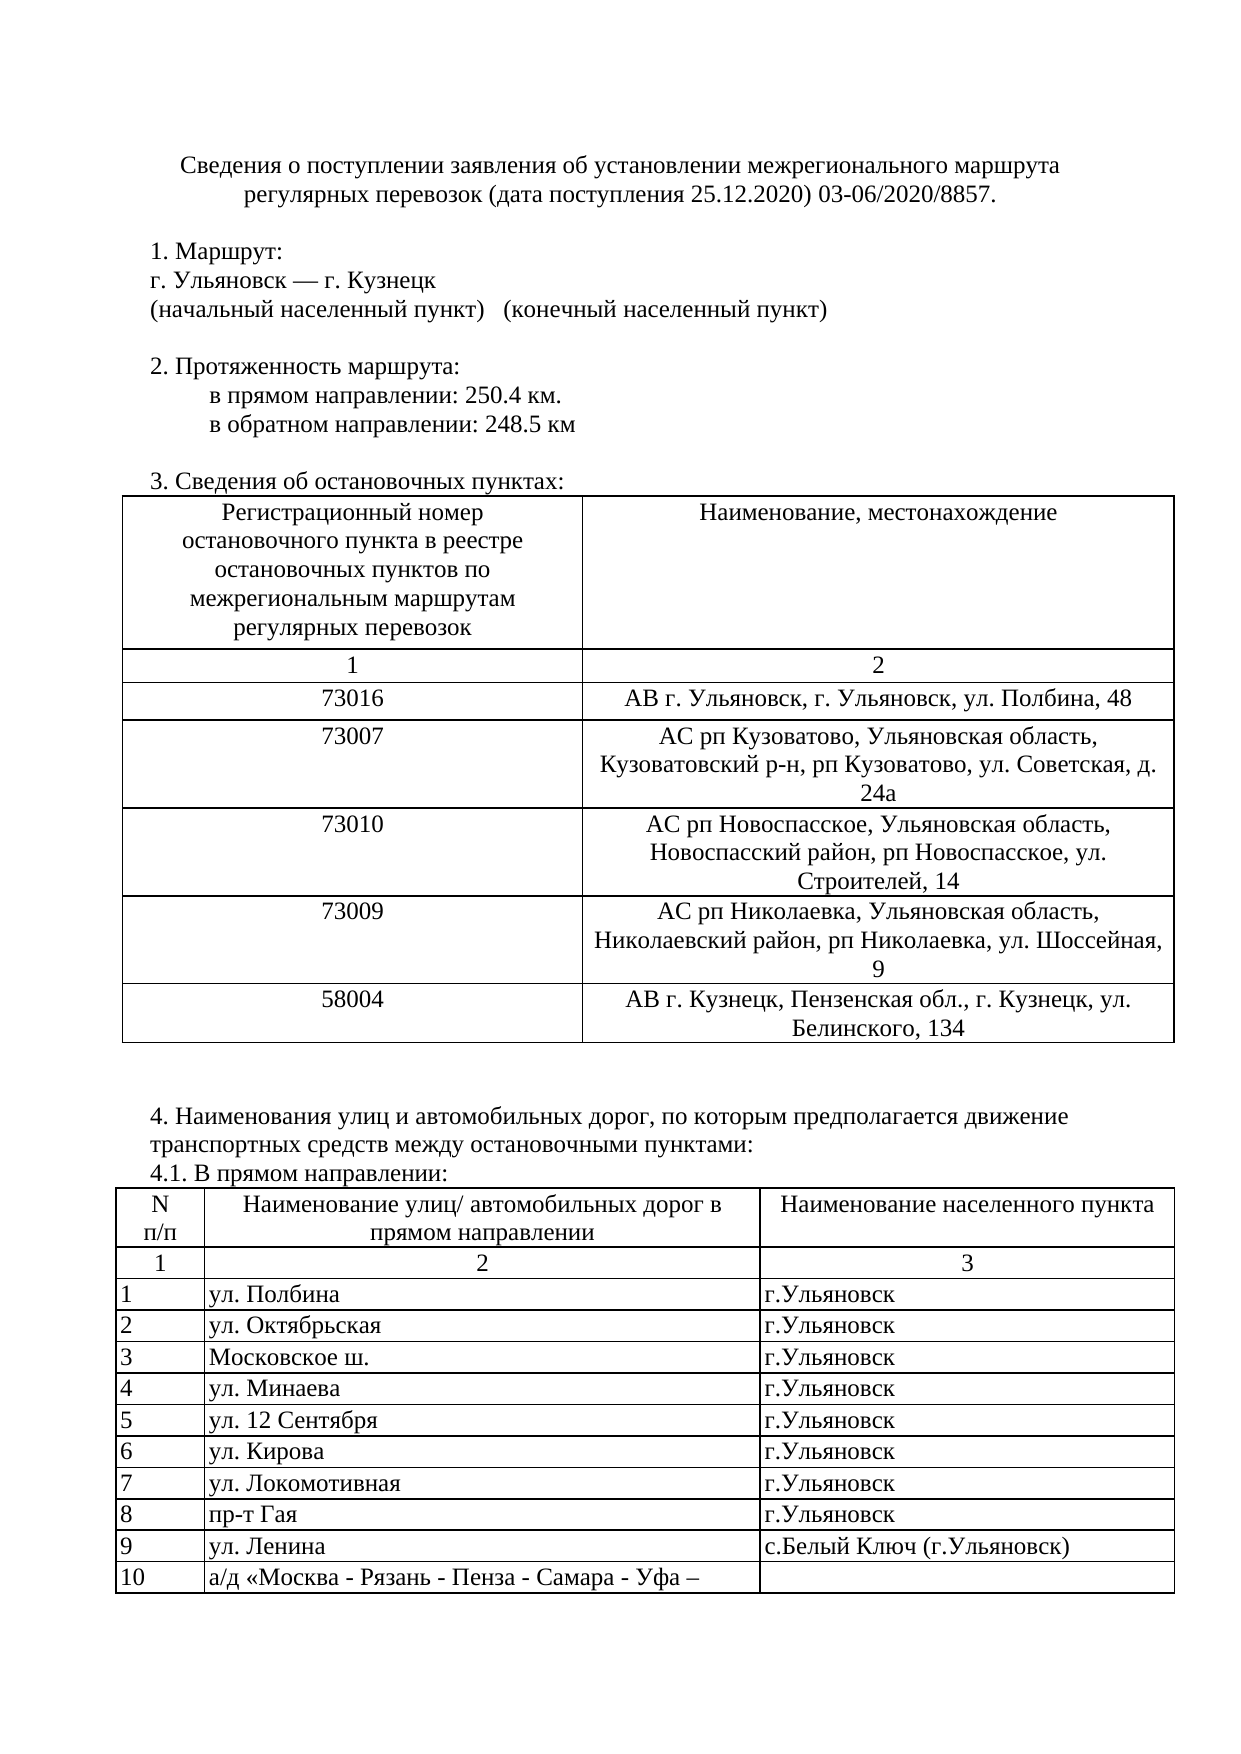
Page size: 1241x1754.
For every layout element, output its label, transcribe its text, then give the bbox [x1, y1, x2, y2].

text г. Ульяновск — г. Кузнецк [150, 265, 1090, 294]
table_cell 4 [117, 1374, 204, 1403]
text 2. Протяженность маршрута: [150, 351, 1090, 380]
table_cell ул. Полбина [205, 1279, 759, 1309]
table_cell ул. Октябрьская [205, 1311, 759, 1341]
text 3. Сведения об остановочных пунктах: [150, 466, 1090, 495]
table_cell с.Белый Ключ (г.Ульяновск) [761, 1531, 1174, 1561]
table_header Наименование, местонахождение [583, 497, 1173, 648]
table_header Регистрационный номер остановочного пункта в реестре остановочных пунктов по межрегиональным маршрутам регулярных перевозок [123, 497, 582, 648]
table_cell 3 [117, 1342, 204, 1372]
text 1. Маршрут: [150, 236, 1090, 265]
table_cell ул. Ленина [205, 1531, 759, 1561]
table_cell АС рп Новоспасское, Ульяновская область, Новоспасский район, рп Новоспасское, ул. Строителей, 14 [583, 809, 1173, 895]
table_cell 2 [205, 1248, 759, 1278]
table_cell ул. Кирова [205, 1437, 759, 1466]
table_cell ул. 12 Сентября [205, 1405, 759, 1435]
table_cell г.Ульяновск [761, 1311, 1174, 1341]
text в прямом направлении: 250.4 км. [150, 380, 1090, 409]
table_cell [761, 1562, 1174, 1592]
table_cell АВ г. Кузнецк, Пензенская обл., г. Кузнецк, ул. Белинского, 134 [583, 984, 1173, 1042]
table_cell 1 [117, 1248, 204, 1278]
table_cell 7 [117, 1468, 204, 1498]
table_cell г.Ульяновск [761, 1279, 1174, 1309]
table_cell г.Ульяновск [761, 1405, 1174, 1435]
text 4. Наименования улиц и автомобильных дорог, по которым предполагается движение транспортных средств между остановочными пунктами: [150, 1101, 1090, 1158]
table_cell 2 [583, 650, 1173, 681]
table_cell 3 [761, 1248, 1174, 1278]
text в обратном направлении: 248.5 км [150, 409, 1090, 437]
table_cell 2 [117, 1311, 204, 1341]
table_cell 58004 [123, 984, 582, 1042]
table_cell г.Ульяновск [761, 1468, 1174, 1498]
table_cell 5 [117, 1405, 204, 1435]
table_cell г.Ульяновск [761, 1500, 1174, 1529]
text (начальный населенный пункт) (конечный населенный пункт) [150, 294, 1090, 322]
table_cell 8 [117, 1500, 204, 1529]
table_cell ул. Минаева [205, 1374, 759, 1403]
table_cell АС рп Кузоватово, Ульяновская область, Кузоватовский р-н, рп Кузоватово, ул. Советская, д. 24а [583, 721, 1173, 807]
table_cell 73009 [123, 897, 582, 983]
table_cell АС рп Николаевка, Ульяновская область, Николаевский район, рп Николаевка, ул. Шоссейная, 9 [583, 897, 1173, 983]
table_header Наименование улиц/ автомобильных дорог в прямом направлении [205, 1189, 759, 1246]
table_cell г.Ульяновск [761, 1437, 1174, 1466]
table_cell ул. Локомотивная [205, 1468, 759, 1498]
table_cell г.Ульяновск [761, 1374, 1174, 1403]
table_cell АВ г. Ульяновск, г. Ульяновск, ул. Полбина, 48 [583, 683, 1173, 719]
table_cell 73016 [123, 683, 582, 719]
text Сведения о поступлении заявления об установлении межрегионального маршрута регулярных перевозок (дата поступления 25.12.2020) 03-06/2020/8857. [150, 150, 1090, 207]
table_cell Московское ш. [205, 1342, 759, 1372]
table_header N п/п [117, 1189, 204, 1246]
table_cell 73010 [123, 809, 582, 895]
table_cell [205, 1562, 759, 1592]
table_header Наименование населенного пункта [761, 1189, 1174, 1246]
table_cell 6 [117, 1437, 204, 1466]
table_cell пр-т Гая [205, 1500, 759, 1529]
table_cell 9 [117, 1531, 204, 1561]
table_cell 1 [117, 1279, 204, 1309]
table_cell 73007 [123, 721, 582, 807]
table_cell 10 [117, 1562, 204, 1592]
table_cell 1 [123, 650, 582, 681]
table_cell г.Ульяновск [761, 1342, 1174, 1372]
text 4.1. В прямом направлении: [150, 1158, 1090, 1187]
